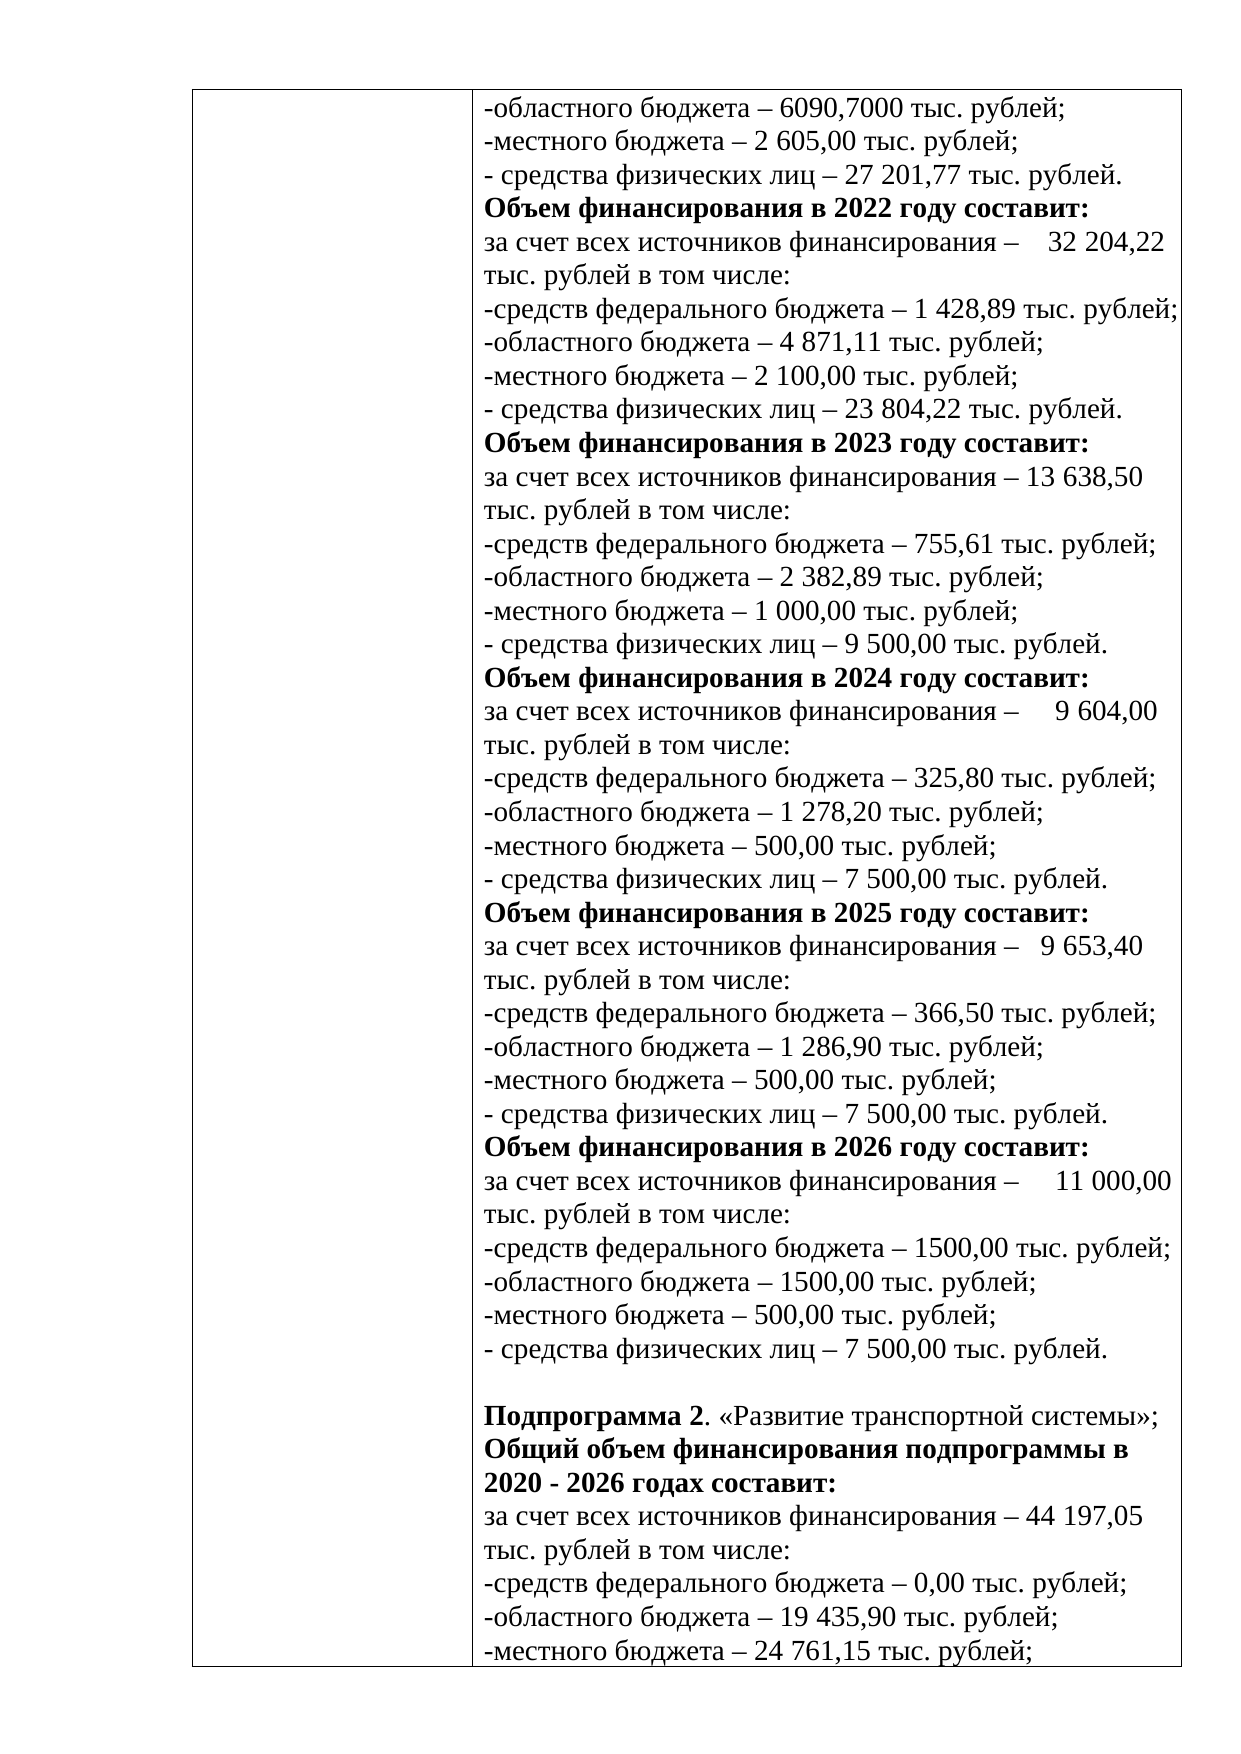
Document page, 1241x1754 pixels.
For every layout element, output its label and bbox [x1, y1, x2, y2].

table_header [193, 90, 472, 1666]
table_header [473, 90, 1181, 1666]
